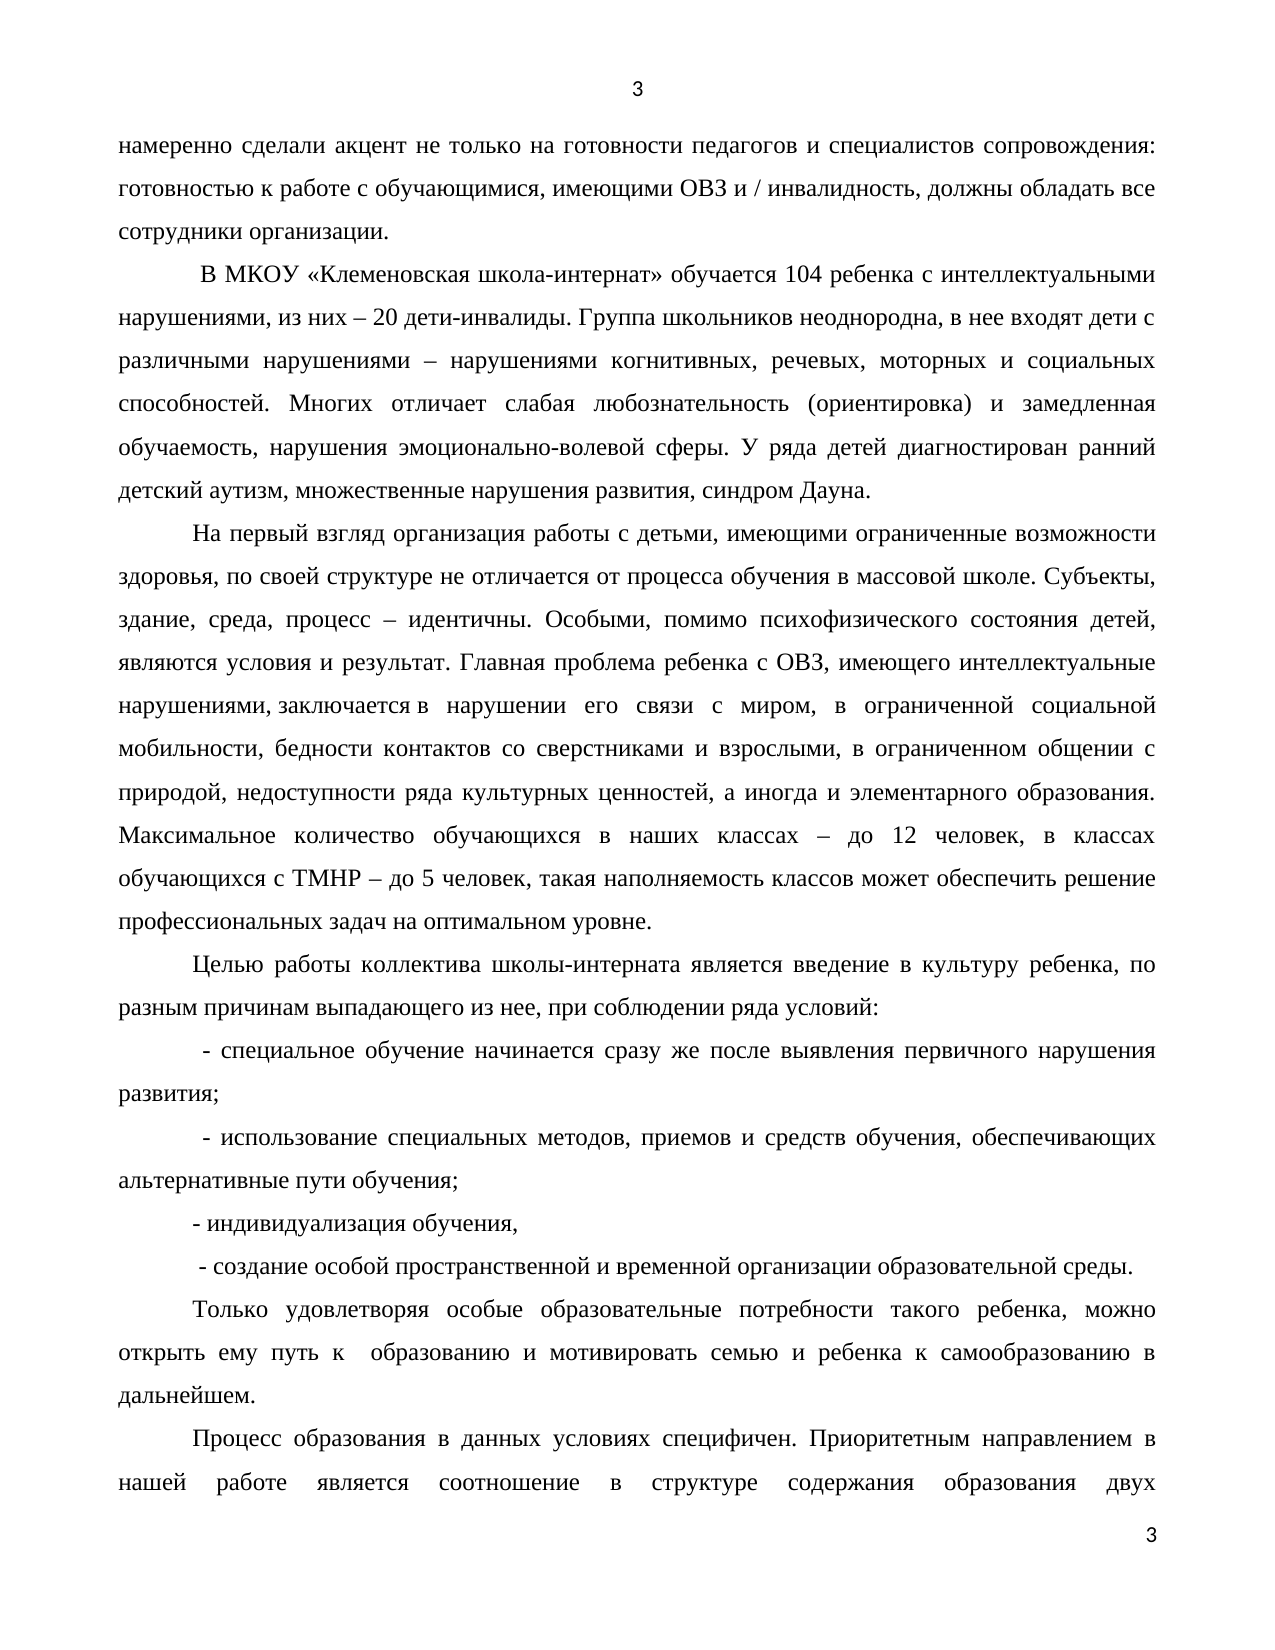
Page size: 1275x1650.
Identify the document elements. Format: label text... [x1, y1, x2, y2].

text - специальное обучение начинается сразу же после выявления первичного нарушения развития; [118, 1035, 1157, 1107]
text - создание особой пространственной и временной организации образовательной среды. [118, 1251, 1157, 1280]
text - индивидуализация обучения, [118, 1208, 1157, 1237]
text На первый взгляд организация работы с детьми, имеющими ограниченные возможности здоровья, по своей структуре не отличается от процесса обучения в массовой школе. Субъекты, здание, среда, процесс – идентичны. Особыми, помимо психофизического состояния детей, являются условия и результат. Главная проблема ребенка с ОВЗ, имеющего интеллектуальные нарушениями, заключается в нарушении его связи с миром, в ограниченной социальной мобильности, бедности контактов со сверстниками и взрослыми, в ограниченном общении с природой, недоступности ряда культурных ценностей, а иногда и элементарного образования. Максимальное количество обучающихся в наших классах – до 12 человек, в классах обучающихся с ТМНР – до 5 человек, такая наполняемость классов может обеспечить решение профессиональных задач на оптимальном уровне. [118, 518, 1157, 935]
text Целью работы коллектива школы-интерната является введение в культуру ребенка, по разным причинам выпадающего из нее, при соблюдении ряда условий: [118, 949, 1157, 1021]
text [118, 130, 1157, 245]
text В МКОУ «Клеменовская школа-интернат» обучается 104 ребенка с интеллектуальными нарушениями, из них – 20 дети-инвалиды. Группа школьников неоднородна, в нее входят дети с различными нарушениями – нарушениями когнитивных, речевых, моторных и социальных способностей. Многих отличает слабая любознательность (ориентировка) и замедленная обучаемость, нарушения эмоционально-волевой сферы. У ряда детей диагностирован ранний детский аутизм, множественные нарушения развития, синдром Дауна. [118, 259, 1157, 503]
text - использование специальных методов, приемов и средств обучения, обеспечивающих альтернативные пути обучения; [118, 1122, 1157, 1193]
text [118, 1423, 1157, 1495]
text Только удовлетворяя особые образовательные потребности такого ребенка, можно открыть ему путь к образованию и мотивировать семью и ребенка к самообразованию в дальнейшем. [118, 1294, 1157, 1409]
